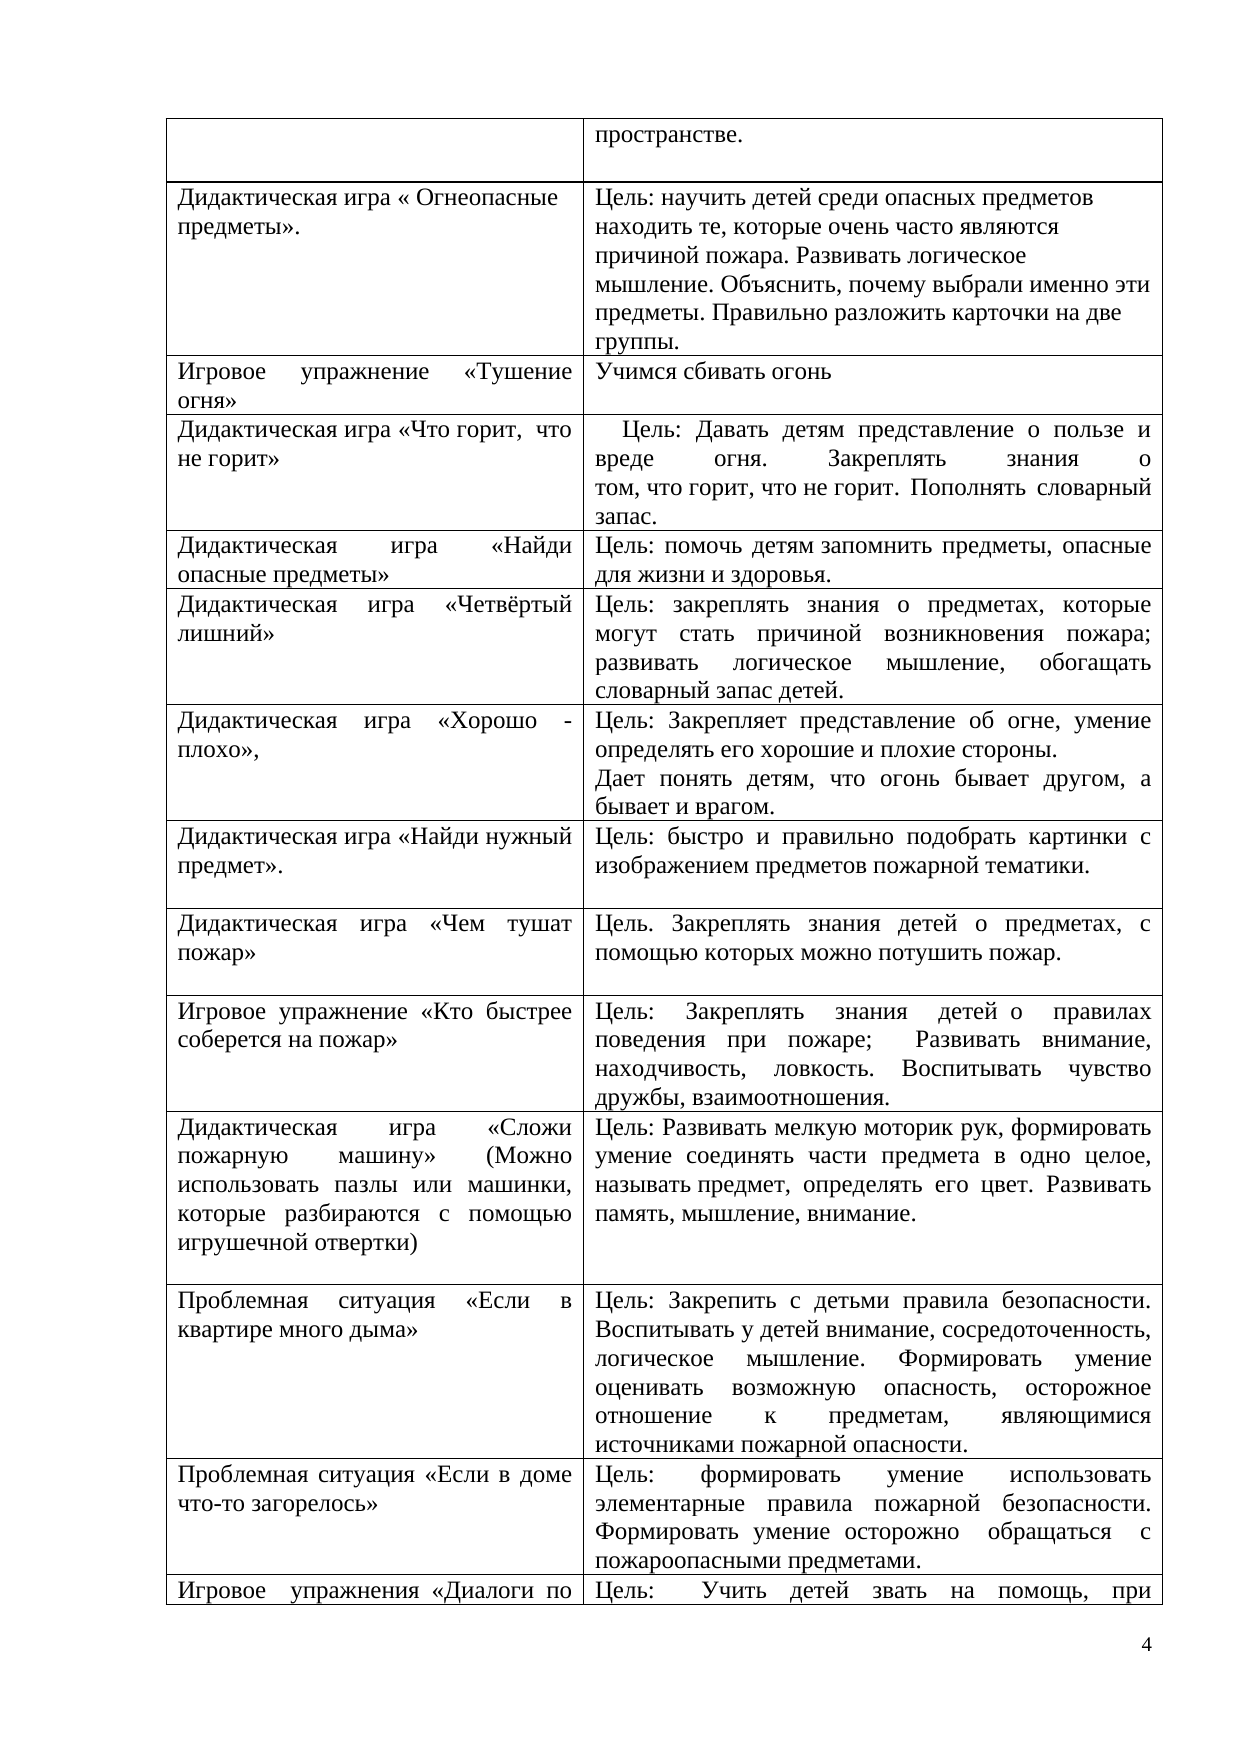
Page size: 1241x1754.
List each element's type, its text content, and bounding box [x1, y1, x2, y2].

table_cell Цель: быстро и правильно подобрать картинки с изображением предметов пожарной тематики. [584, 821, 1162, 907]
table_cell Дидактическая игра «Что горит, что не горит» [167, 415, 583, 529]
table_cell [584, 1575, 1162, 1604]
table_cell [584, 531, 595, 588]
table_cell Цель: закреплять знания о предметах, которые могут стать причиной возникновения пожара; развивать логическое мышление, обогащать словарный запас детей. [844, 589, 1162, 704]
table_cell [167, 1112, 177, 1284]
table_cell Дидактическая игра «Четвёртый лишний» [167, 589, 583, 704]
table_cell Цель. Закреплять знания детей о предметах, с помощью которых можно потушить пожар. [584, 909, 1162, 995]
table_cell Дидактическая игра «Хорошо - плохо», [167, 705, 583, 820]
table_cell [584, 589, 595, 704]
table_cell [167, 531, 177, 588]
table_cell Цель: Давать детям представление о пользе и вреде огня. Закреплять знания о том, что горит, что не горит. Пополнять словарный запас. [584, 415, 1162, 529]
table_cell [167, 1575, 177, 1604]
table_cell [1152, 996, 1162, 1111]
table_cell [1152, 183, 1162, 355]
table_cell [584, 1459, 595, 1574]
table_cell Дидактическая игра « Огнеопасные предметы». [167, 183, 583, 355]
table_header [167, 119, 583, 181]
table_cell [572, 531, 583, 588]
table_cell Цель: Развивать мелкую моторик рук, формировать умение соединять части предмета в одно целое, называть предмет, определять его цвет. Развивать память, мышление, внимание. [584, 1112, 1162, 1284]
table_cell Игровое упражнение «Кто быстрее соберется на пожар» [167, 996, 583, 1111]
table_cell Цель: Закрепляет представление об огне, умение определять его хорошие и плохие стороны. Дает понять детям, что огонь бывает другом, а бывает и врагом. [584, 705, 1162, 820]
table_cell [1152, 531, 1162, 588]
table_cell Дидактическая игра «Найди нужный предмет». [167, 821, 583, 907]
table_cell Игровое упражнение «Тушение огня» [167, 356, 583, 413]
table_cell Проблемная ситуация «Если в квартире много дыма» [167, 1285, 583, 1458]
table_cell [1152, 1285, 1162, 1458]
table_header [584, 119, 1162, 181]
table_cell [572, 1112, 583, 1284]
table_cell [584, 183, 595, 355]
table_cell Цель: формировать умение использовать элементарные правила пожарной безопасности. Формировать умение осторожно обращаться с пожароопасными предметами. [922, 1459, 1162, 1574]
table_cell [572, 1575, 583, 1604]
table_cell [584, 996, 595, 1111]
table_cell Учимся сбивать огонь [584, 356, 1162, 413]
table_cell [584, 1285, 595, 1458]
table_cell Проблемная ситуация «Если в доме что-то загорелось» [167, 1459, 583, 1574]
